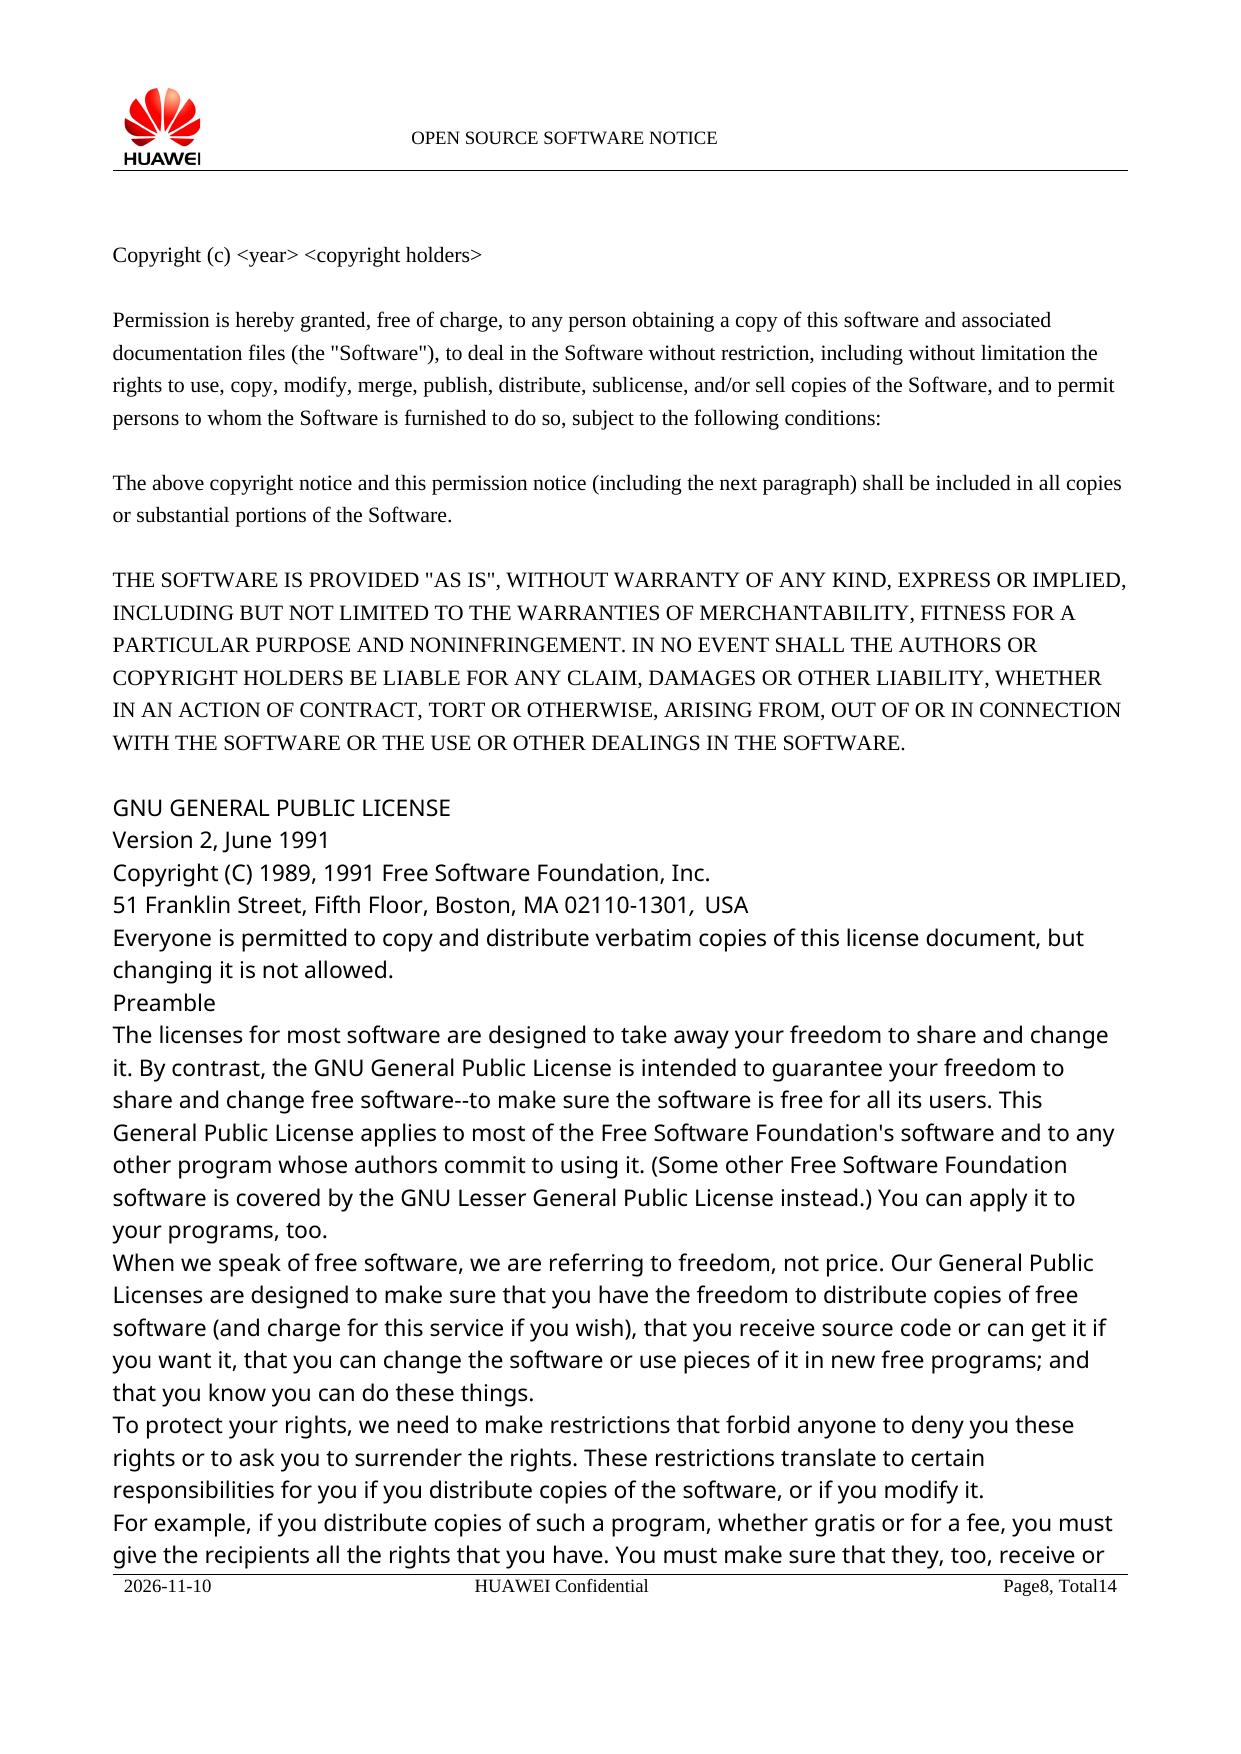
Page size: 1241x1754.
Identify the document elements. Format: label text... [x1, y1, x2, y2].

picture [124, 88, 201, 165]
text The licenses for most software are designed to take away your freedom to share and change it. By contrast, the GNU General Public License is intended to guarantee your freedom to share and change free software--to make sure the software is free for all its users. This General Public License applies to most of the Free Software Foundation's software and to any other program whose authors commit to using it. (Some other Free Software Foundation software is covered by the GNU Lesser General Public License instead.) You can apply it to your programs, too. [112, 1019, 1128, 1246]
text When we speak of free software, we are referring to freedom, not price. Our General Public Licenses are designed to make sure that you have the freedom to distribute copies of free software (and charge for this service if you wish), that you receive source code or can get it if you want it, that you can change the software or use pieces of it in new free programs; and that you know you can do these things. [112, 1246, 1128, 1409]
text To protect your rights, we need to make restrictions that forbid anyone to deny you these rights or to ask you to surrender the rights. These restrictions translate to certain responsibilities for you if you distribute copies of the software, or if you modify it. [112, 1409, 1128, 1506]
text GNU GENERAL PUBLIC LICENSE Version 2, June 1991 [112, 791, 1128, 856]
text Preamble [112, 986, 1128, 1019]
text Copyright (C) 1989, 1991 Free Software Foundation, Inc. 51 Franklin Street, Fifth Floor, Boston, MA 02110-1301, USA [112, 856, 1128, 921]
text Everyone is permitted to copy and distribute verbatim copies of this license document, but changing it is not allowed. [112, 921, 1128, 986]
